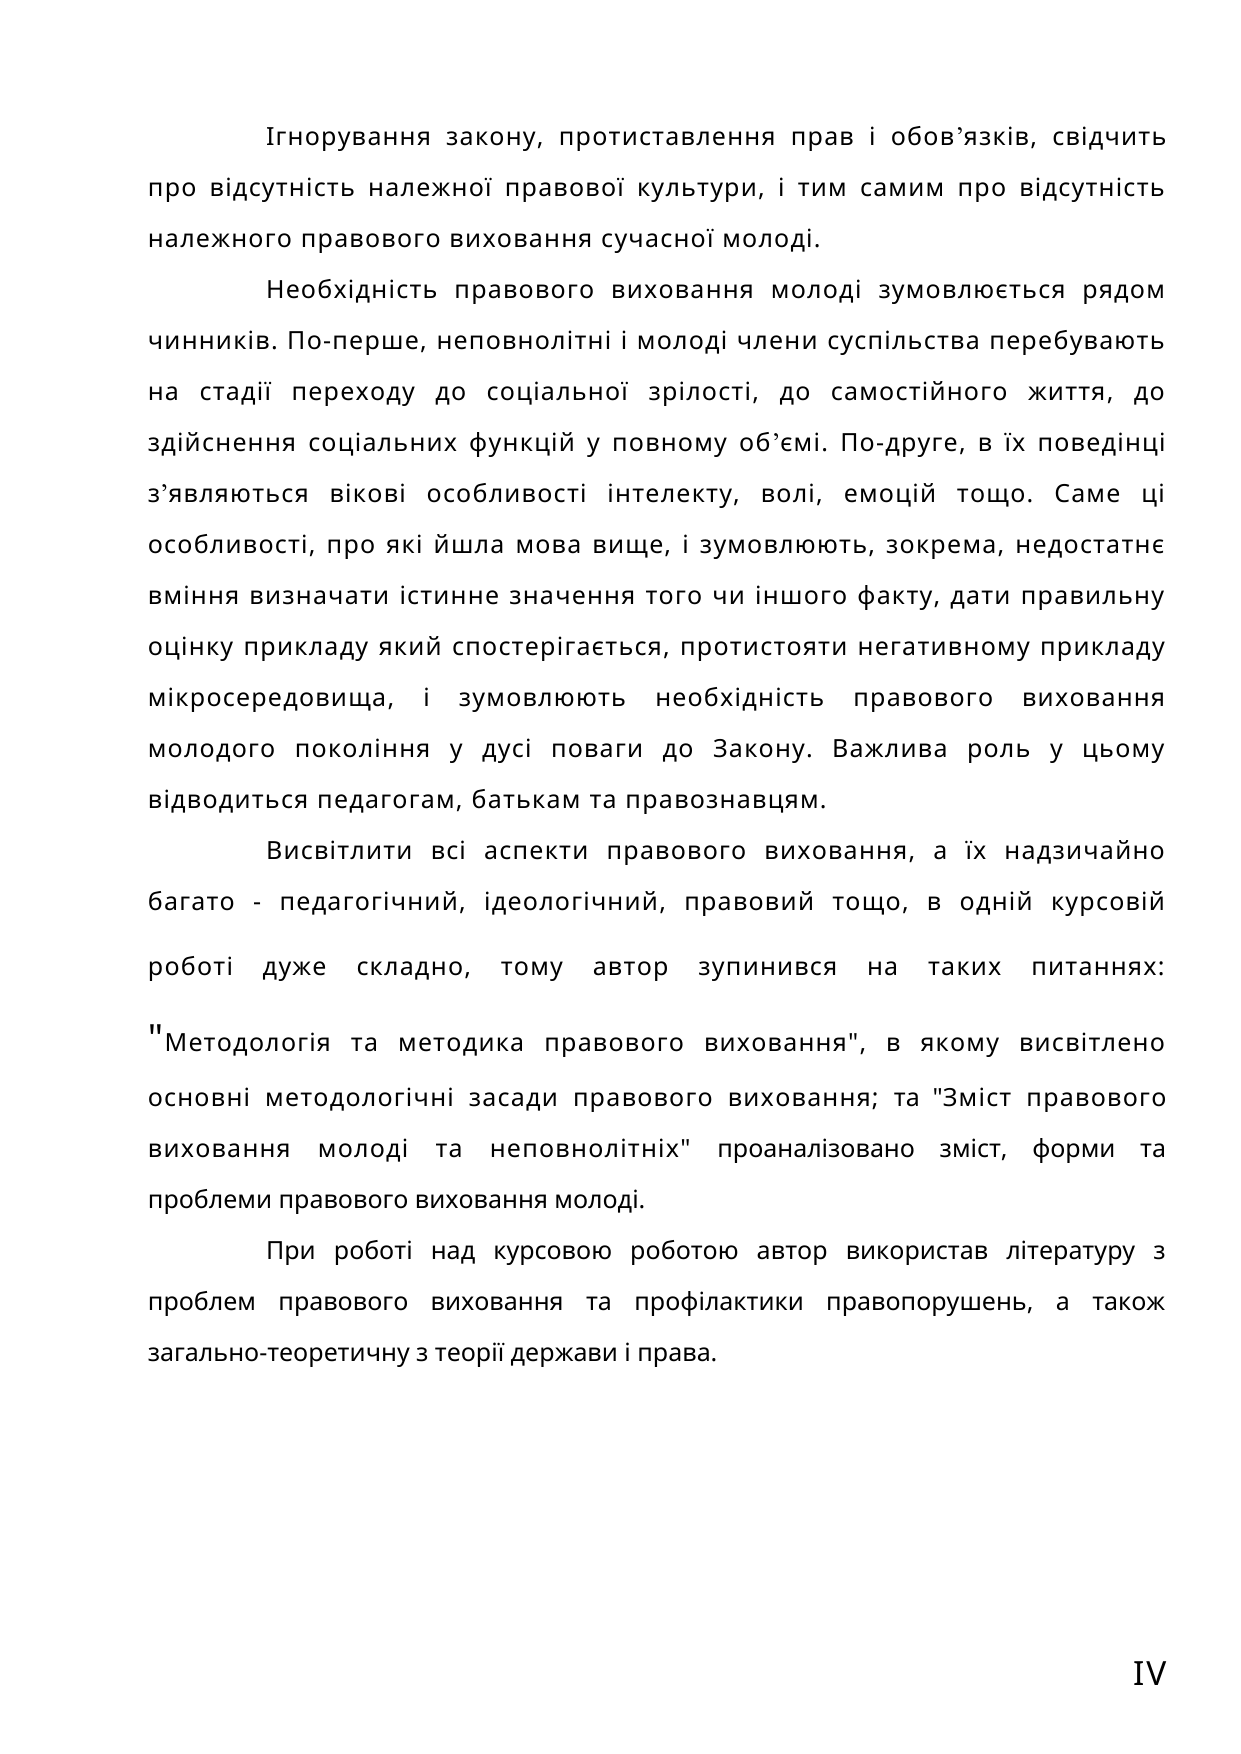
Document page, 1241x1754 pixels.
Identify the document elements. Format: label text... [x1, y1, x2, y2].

text Висвітлити всі аспекти правового виховання, а їх надзичайно багато - педагогічний, ідеологічний, правовий тощо, в одній курсовій роботі дуже складно, тому автор зупинився на таких питаннях: "Методологія та методика правового виховання", в якому висвітлено основні методологічні засади правового виховання; та "Зміст правового виховання молоді та неповнолітніх" проаналізовано зміст, форми та проблеми правового виховання молоді. [148, 833, 1166, 1216]
text Необхідність правового виховання молоді зумовлюється рядом чинників. По-перше, неповнолітні і молоді члени суспільства перебувають на стадії переходу до соціальної зрілості, до самостійного життя, до здійснення соціальних функцій у повному обємі. По-друге, в їх поведінці зявляються вікові особливості інтелекту, волі, емоцій тощо. Саме ці особливості, про які йшла мова вище, і зумовлюють, зокрема, недостатнє вміння визначати істинне значення того чи іншого факту, дати правильну оцінку прикладу який спостерігається, протистояти негативному прикладу мікросередовища, і зумовлюють необхідність правового виховання молодого покоління у дусі поваги до Закону. Важлива роль у цьому відводиться педагогам, батькам та правознавцям. [148, 271, 1166, 816]
text При роботі над курсовою роботою автор використав літературу з проблем правового виховання та профілактики правопорушень, а також загально-теоретичну з теорії держави і права. [148, 1232, 1166, 1369]
text Ігнорування закону, протиставлення прав і обовязків, свідчить про відсутність належної правової культури, і тим самим про відсутність належного правового виховання сучасної молоді. [148, 118, 1166, 254]
